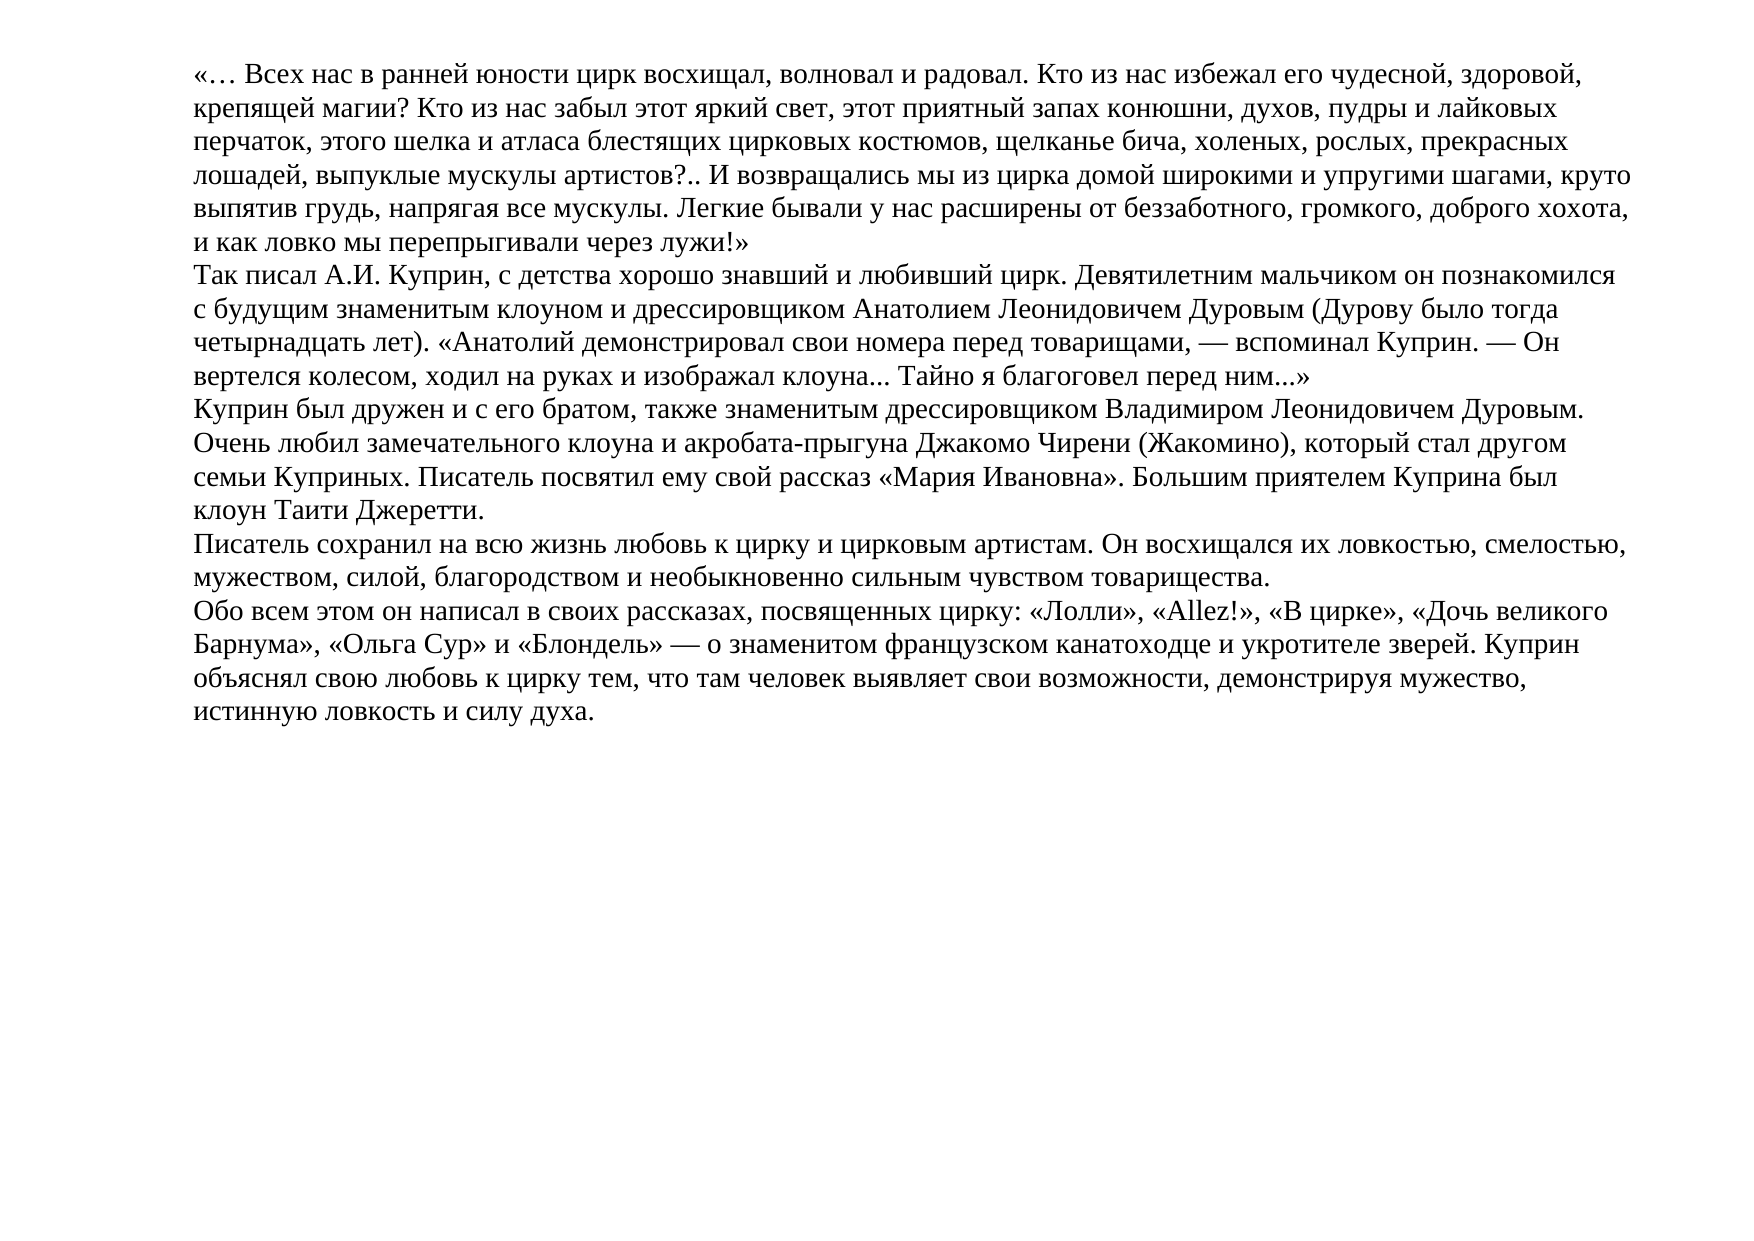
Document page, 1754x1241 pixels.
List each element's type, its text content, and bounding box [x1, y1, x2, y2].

text Так писал А.И. Куприн, с детства хорошо знавший и любивший цирк. Девятилетним мальчиком он познакомился с будущим знаменитым клоуном и дрессировщиком Анатолием Леонидовичем Дуровым (Дурову было тогда четырнадцать лет). «Анатолий демонстрировал свои номера перед товарищами, — вспоминал Куприн. — Он вертелся колесом, ходил на руках и изображал клоуна... Тайно я благоговел перед ним...» [193, 257, 1636, 392]
text Обо всем этом он написал в своих рассказах, посвященных цирку: «Лолли», «Allez!», «В цирке», «Дочь великого Барнума», «Ольга Сур» и «Блондель» — о знаменитом французском канатоходце и укротителе зверей. Куприн объяснял свою любовь к цирку тем, что там человек выявляет свои возможности, демонстрируя мужество, истинную ловкость и силу духа. [193, 593, 1636, 727]
text Писатель сохранил на всю жизнь любовь к цирку и цирковым артистам. Он восхищался их ловкостью, смелостью, мужеством, силой, благородством и необыкновенно сильным чувством товарищества. [193, 526, 1636, 593]
text Куприн был дружен и с его братом, также знаменитым дрессировщиком Владимиром Леонидовичем Дуровым. Очень любил замечательного клоуна и акробата-прыгуна Джакомо Чирени (Жакомино), который стал другом семьи Куприных. Писатель посвятил ему свой рассказ «Мария Ивановна». Большим приятелем Куприна был клоун Таити Джеретти. [193, 392, 1636, 526]
text «… Всеx нас в ранней юности цирк восхищал, волновал и радовал. Кто из нас избежал его чудесной, здоровой, крепящей магии? Кто из нас забыл этот яркий свет, этот приятный запах конюшни, духов, пудры и лайковых перчаток, этого шелка и атласа блестящих цирковых костюмов, щелканье бича, холеных, рослых, прекрасных лошадей, выпуклые мускулы артистов?.. И возвращались мы из цирка домой широкими и упругими шагами, круто выпятив грудь, напрягая все мускулы. Легкие бывали у нас расширены от беззаботного, громкого, доброго хохота, и как ловко мы перепрыгивали через лужи!» [193, 56, 1636, 257]
